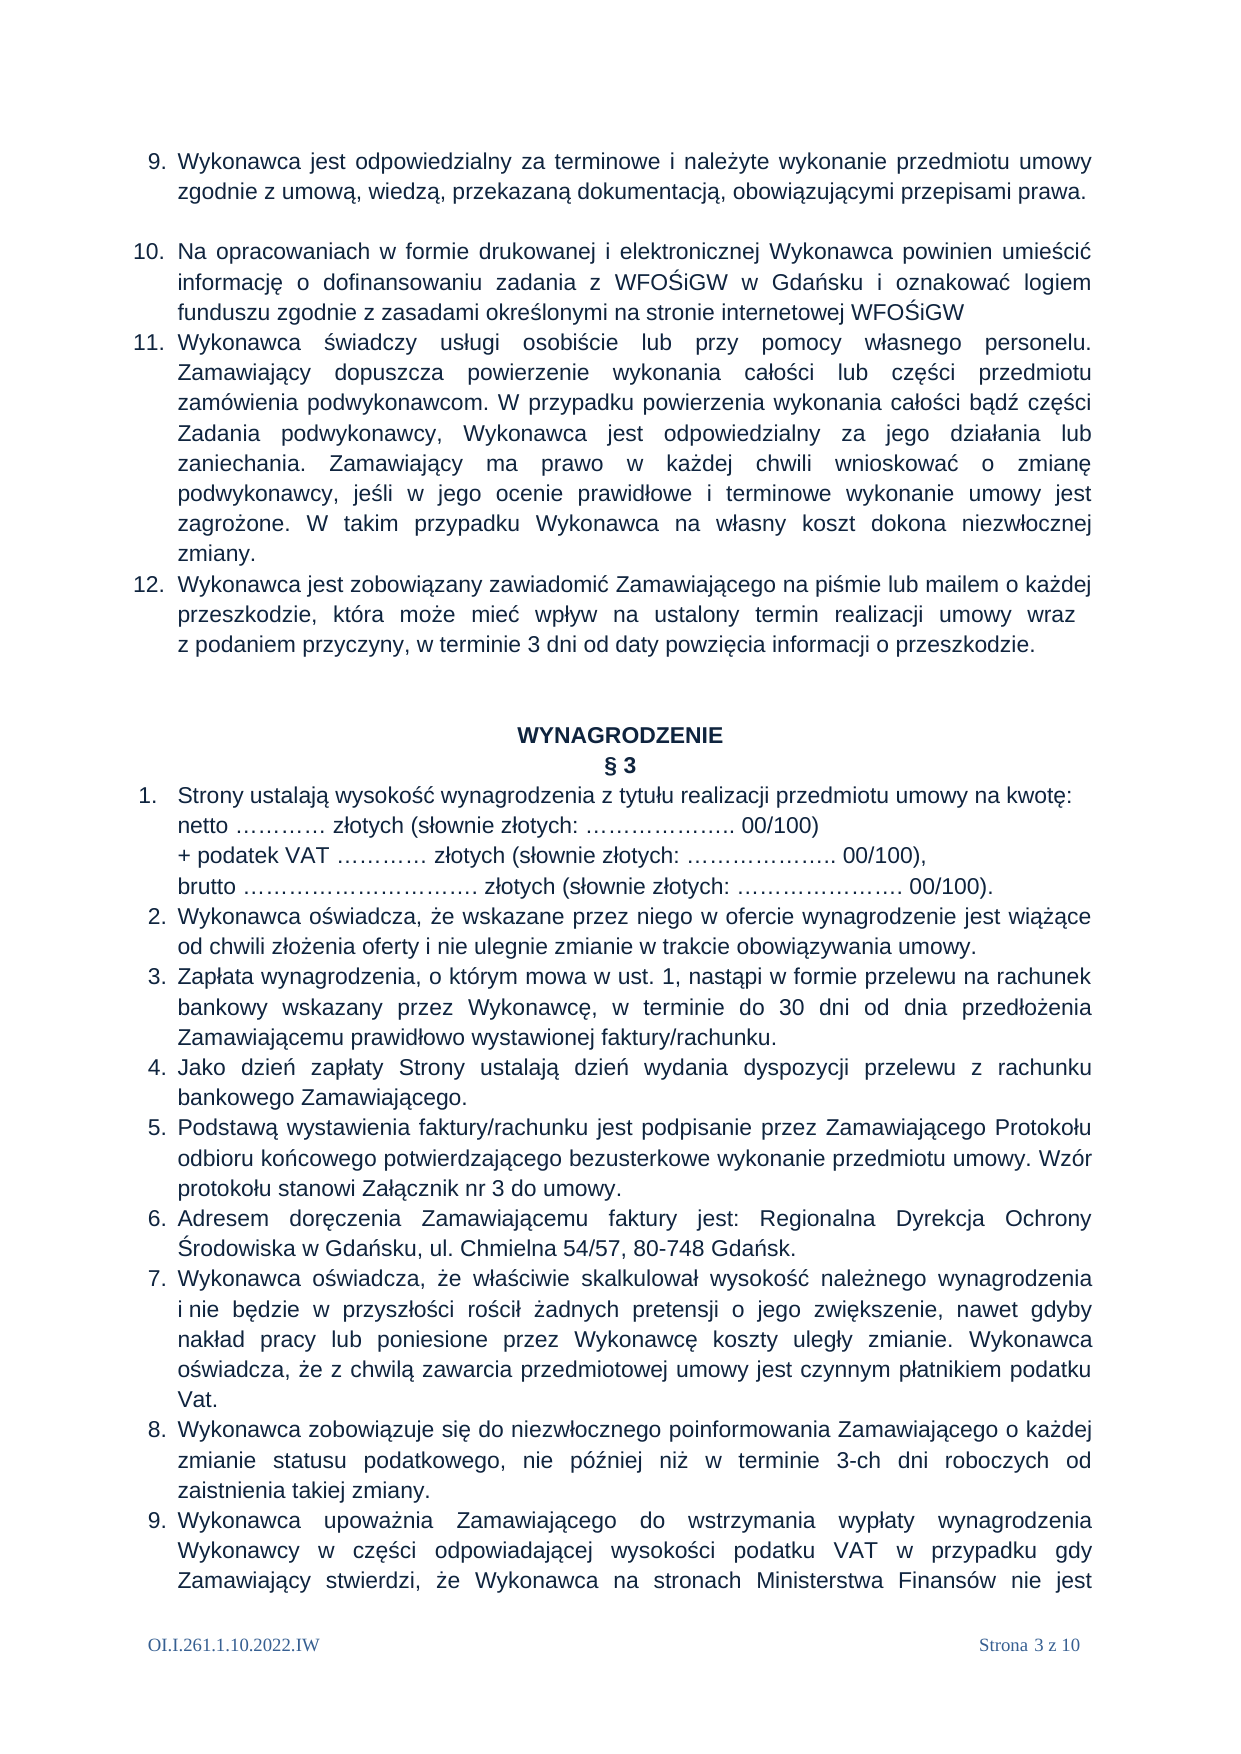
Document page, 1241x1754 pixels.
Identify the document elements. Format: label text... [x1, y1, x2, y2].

list Jako dzień zapłaty Strony ustalają dzień wydania dyspozycji przelewu z rachunku bankowego Zamawiającego. [148, 1054, 1092, 1111]
list Wykonawca oświadcza, że wskazane przez niego w ofercie wynagrodzenie jest wiążące od chwili złożenia oferty i nie ulegnie zmianie w trakcie obowiązywania umowy. [148, 903, 1092, 959]
list Wykonawca zobowiązuje się do niezwłocznego poinformowania Zamawiającego o każdej zmianie statusu podatkowego, nie później niż w terminie 3-ch dni roboczych od zaistnienia takiej zmiany. [148, 1416, 1092, 1503]
list netto ………… złotych (słownie złotych: ……………….. 00/100) [177, 812, 1092, 839]
list Zapłata wynagrodzenia, o którym mowa w ust. 1, nastąpi w formie przelewu na rachunek bankowy wskazany przez Wykonawcę, w terminie do 30 dni od dnia przedłożenia Zamawiającemu prawidłowo wystawionej faktury/rachunku. [148, 963, 1092, 1050]
list Wykonawca świadczy usługi osobiście lub przy pomocy własnego personelu. Zamawiający dopuszcza powierzenie wykonania całości lub części przedmiotu zamówienia podwykonawcom. W przypadku powierzenia wykonania całości bądź części Zadania podwykonawcy, Wykonawca jest odpowiedzialny za jego działania lub zaniechania. Zamawiający ma prawo w każdej chwili wnioskować o zmianę podwykonawcy, jeśli w jego ocenie prawidłowe i terminowe wykonanie umowy jest zagrożone. W takim przypadku Wykonawca na własny koszt dokona niezwłocznej zmiany. [133, 329, 1092, 567]
list Wykonawca jest zobowiązany zawiadomić Zamawiającego na piśmie lub mailem o każdej przeszkodzie, która może mieć wpływ na ustalony termin realizacji umowy wraz z podaniem przyczyny, w terminie 3 dni od daty powzięcia informacji o przeszkodzie. [133, 571, 1092, 657]
list Strony ustalają wysokość wynagrodzenia z tytułu realizacji przedmiotu umowy na kwotę: [148, 782, 1092, 808]
text WYNAGRODZENIE [148, 722, 1092, 748]
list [148, 1507, 1092, 1594]
list Podstawą wystawienia faktury/rachunku jest podpisanie przez Zamawiającego Protokołu odbioru końcowego potwierdzającego bezusterkowe wykonanie przedmiotu umowy. Wzór protokołu stanowi Załącznik nr 3 do umowy. [148, 1114, 1092, 1201]
list Wykonawca oświadcza, że właściwie skalkulował wysokość należnego wynagrodzenia i nie będzie w przyszłości rościł żadnych pretensji o jego zwiększenie, nawet gdyby nakład pracy lub poniesione przez Wykonawcę koszty uległy zmianie. Wykonawca oświadcza, że z chwilą zawarcia przedmiotowej umowy jest czynnym płatnikiem podatku Vat. [148, 1265, 1092, 1413]
list Wykonawca jest odpowiedzialny za terminowe i należyte wykonanie przedmiotu umowy zgodnie z umową, wiedzą, przekazaną dokumentacją, obowiązującymi przepisami prawa. [148, 148, 1092, 204]
list Na opracowaniach w formie drukowanej i elektronicznej Wykonawca powinien umieścić informację o dofinansowaniu zadania z WFOŚiGW w Gdańsku i oznakować logiem funduszu zgodnie z zasadami określonymi na stronie internetowej WFOŚiGW [133, 238, 1092, 325]
list + podatek VAT ………… złotych (słownie złotych: ……………….. 00/100), [177, 842, 1092, 869]
list Adresem doręczenia Zamawiającemu faktury jest: Regionalna Dyrekcja Ochrony Środowiska w Gdańsku, ul. Chmielna 54/57, 80-748 Gdańsk. [148, 1205, 1092, 1262]
text § 3 [148, 752, 1092, 778]
list brutto …………………………. złotych (słownie złotych: …………………. 00/100). [177, 873, 1092, 899]
